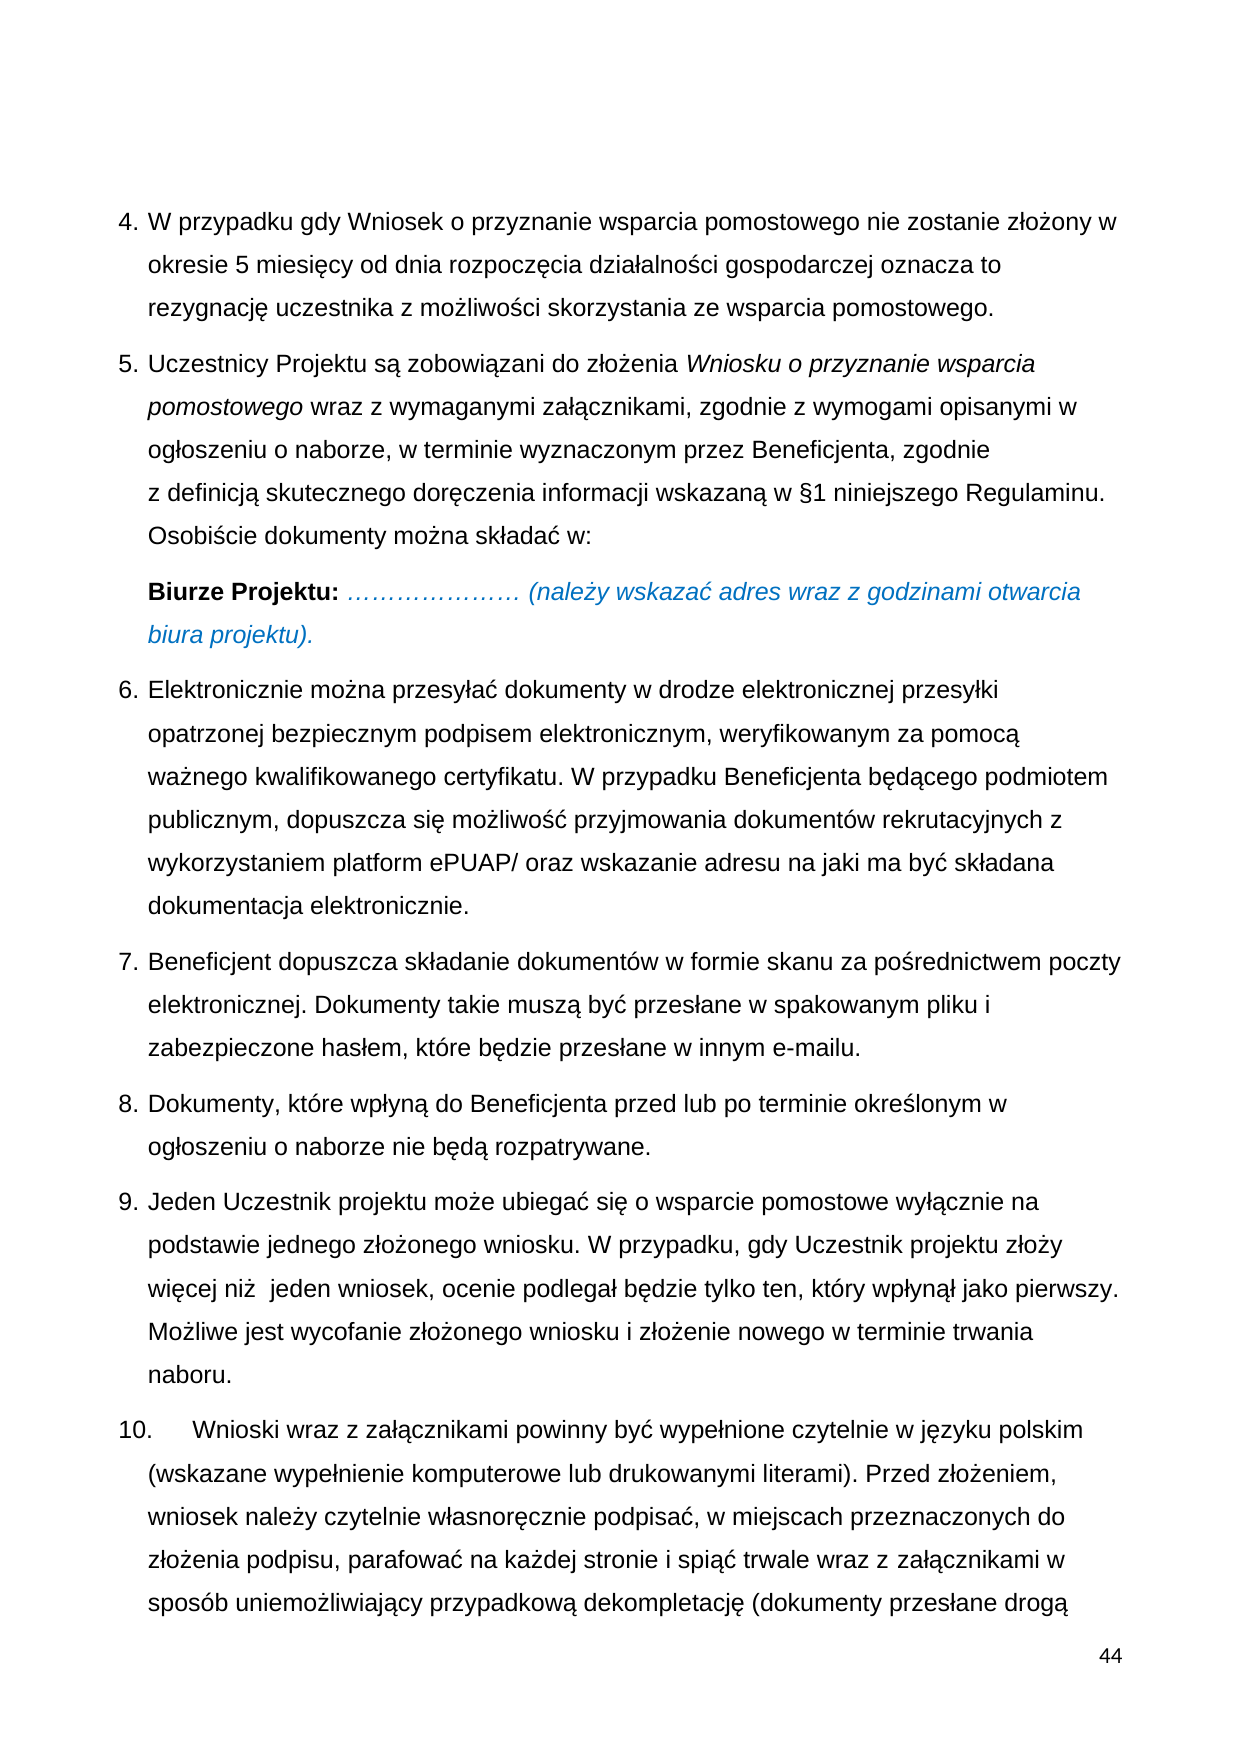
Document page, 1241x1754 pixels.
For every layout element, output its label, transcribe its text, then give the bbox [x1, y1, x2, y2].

text Biurze Projektu: ………………… (należy wskazać adres wraz z godzinami otwarcia biura projektu). [148, 577, 1122, 649]
list Beneficjent dopuszcza składanie dokumentów w formie skanu za pośrednictwem poczty elektronicznej. Dokumenty takie muszą być przesłane w spakowanym pliku i zabezpieczone hasłem, które będzie przesłane w innym e-mailu. [118, 947, 1122, 1062]
list Uczestnicy Projektu są zobowiązani do złożenia Wniosku o przyznanie wsparcia pomostowego wraz z wymaganymi załącznikami, zgodnie z wymogami opisanymi w ogłoszeniu o naborze, w terminie wyznaczonym przez Beneficjenta, zgodnie z definicją skutecznego doręczenia informacji wskazaną w §1 niniejszego Regulaminu. Osobiście dokumenty można składać w: [118, 349, 1122, 550]
list Dokumenty, które wpłyną do Beneficjenta przed lub po terminie określonym w ogłoszeniu o naborze nie będą rozpatrywane. [118, 1089, 1122, 1161]
list W przypadku gdy Wniosek o przyznanie wsparcia pomostowego nie zostanie złożony w okresie 5 miesięcy od dnia rozpoczęcia działalności gospodarczej oznacza to rezygnację uczestnika z możliwości skorzystania ze wsparcia pomostowego. [118, 207, 1122, 322]
list Elektronicznie można przesyłać dokumenty w drodze elektronicznej przesyłki opatrzonej bezpiecznym podpisem elektronicznym, weryfikowanym za pomocą ważnego kwalifikowanego certyfikatu. W przypadku Beneficjenta będącego podmiotem publicznym, dopuszcza się możliwość przyjmowania dokumentów rekrutacyjnych z wykorzystaniem platform ePUAP/ oraz wskazanie adresu na jaki ma być składana dokumentacja elektronicznie. [118, 676, 1122, 920]
list Jeden Uczestnik projektu może ubiegać się o wsparcie pomostowe wyłącznie na podstawie jednego złożonego wniosku. W przypadku, gdy Uczestnik projektu złoży więcej niż jeden wniosek, ocenie podlegał będzie tylko ten, który wpłynął jako pierwszy. Możliwe jest wycofanie złożonego wniosku i złożenie nowego w terminie trwania naboru. [118, 1187, 1122, 1389]
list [118, 1416, 1122, 1617]
